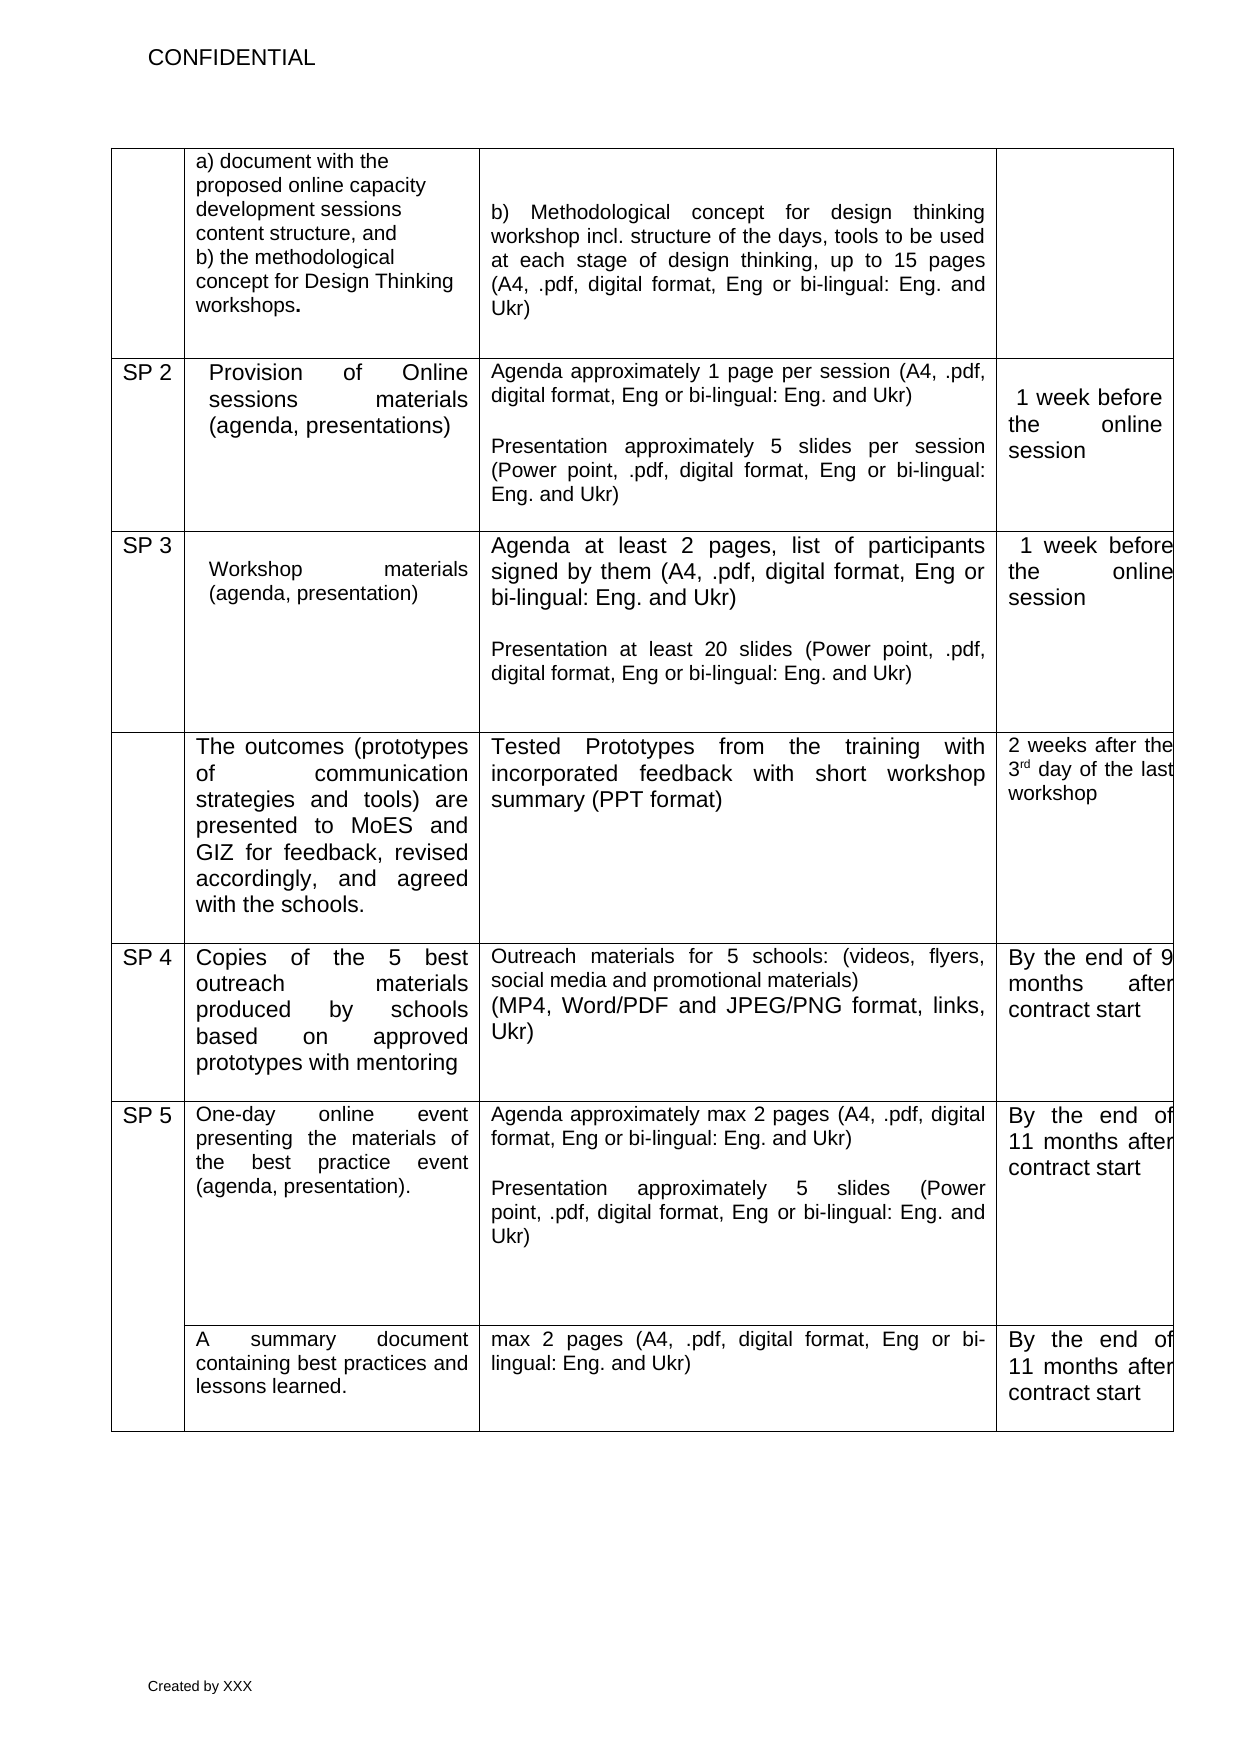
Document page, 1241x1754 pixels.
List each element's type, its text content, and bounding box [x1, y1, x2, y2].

table_cell Tested Prototypes from the training with incorporated feedback with short workshop summary (PPT format) [480, 733, 996, 943]
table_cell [997, 1326, 1173, 1431]
table_cell SP 2 [112, 359, 184, 531]
table_cell max 2 pages (A4, .pdf, digital format, Eng or bi-lingual: Eng. and Ukr) [480, 1326, 996, 1431]
table_cell [112, 733, 184, 943]
table_cell By the end of 9 months after contract start [997, 944, 1173, 1101]
table_cell By the end of 11 months after contract start [997, 1102, 1173, 1325]
table_cell Agenda approximately 1 page per session (A4, .pdf, digital format, Eng or bi-lingual: Eng. and Ukr) Presentation approximately 5 slides per session (Power point, .pdf, digital format, Eng or bi-lingual: Eng. and Ukr) [480, 359, 996, 531]
table_cell Outreach materials for 5 schools: (videos, flyers, social media and promotional materials) (MP4, Word/PDF and JPEG/PNG format, links, Ukr) [480, 944, 996, 1101]
table_cell SP 5 [112, 1102, 184, 1431]
table_cell SP 4 [112, 944, 184, 1101]
table_cell Agenda approximately max 2 pages (A4, .pdf, digital format, Eng or bi-lingual: Eng. and Ukr) Presentation approximately 5 slides (Power point, .pdf, digital format, Eng or bi-lingual: Eng. and Ukr) [480, 1102, 996, 1325]
table_cell One-day online event presenting the materials of the best practice event (agenda, presentation). [185, 1102, 479, 1325]
table_cell 1 week before the online session [997, 532, 1173, 732]
table_cell 2 weeks after the 3rd day of the last workshop [997, 733, 1173, 943]
table_cell Provision of Online sessions materials (agenda, presentations) [185, 359, 479, 531]
table_cell 1 week before the online session [997, 359, 1173, 531]
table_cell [480, 149, 996, 358]
table_cell Copies of the 5 best outreach materials produced by schools based on approved prototypes with mentoring [185, 944, 479, 1101]
table_cell Workshop materials (agenda, presentation) [185, 532, 479, 732]
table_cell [185, 149, 479, 358]
table_cell The outcomes (prototypes of communication strategies and tools) are presented to MoES and GIZ for feedback, revised accordingly, and agreed with the schools. [185, 733, 479, 943]
table_cell Agenda at least 2 pages, list of participants signed by them (A4, .pdf, digital format, Eng or bi-lingual: Eng. and Ukr) Presentation at least 20 slides (Power point, .pdf, digital format, Eng or bi-lingual: Eng. and Ukr) [480, 532, 996, 732]
table_cell A summary document containing best practices and lessons learned. [185, 1326, 479, 1431]
table_cell SP 3 [112, 532, 184, 732]
